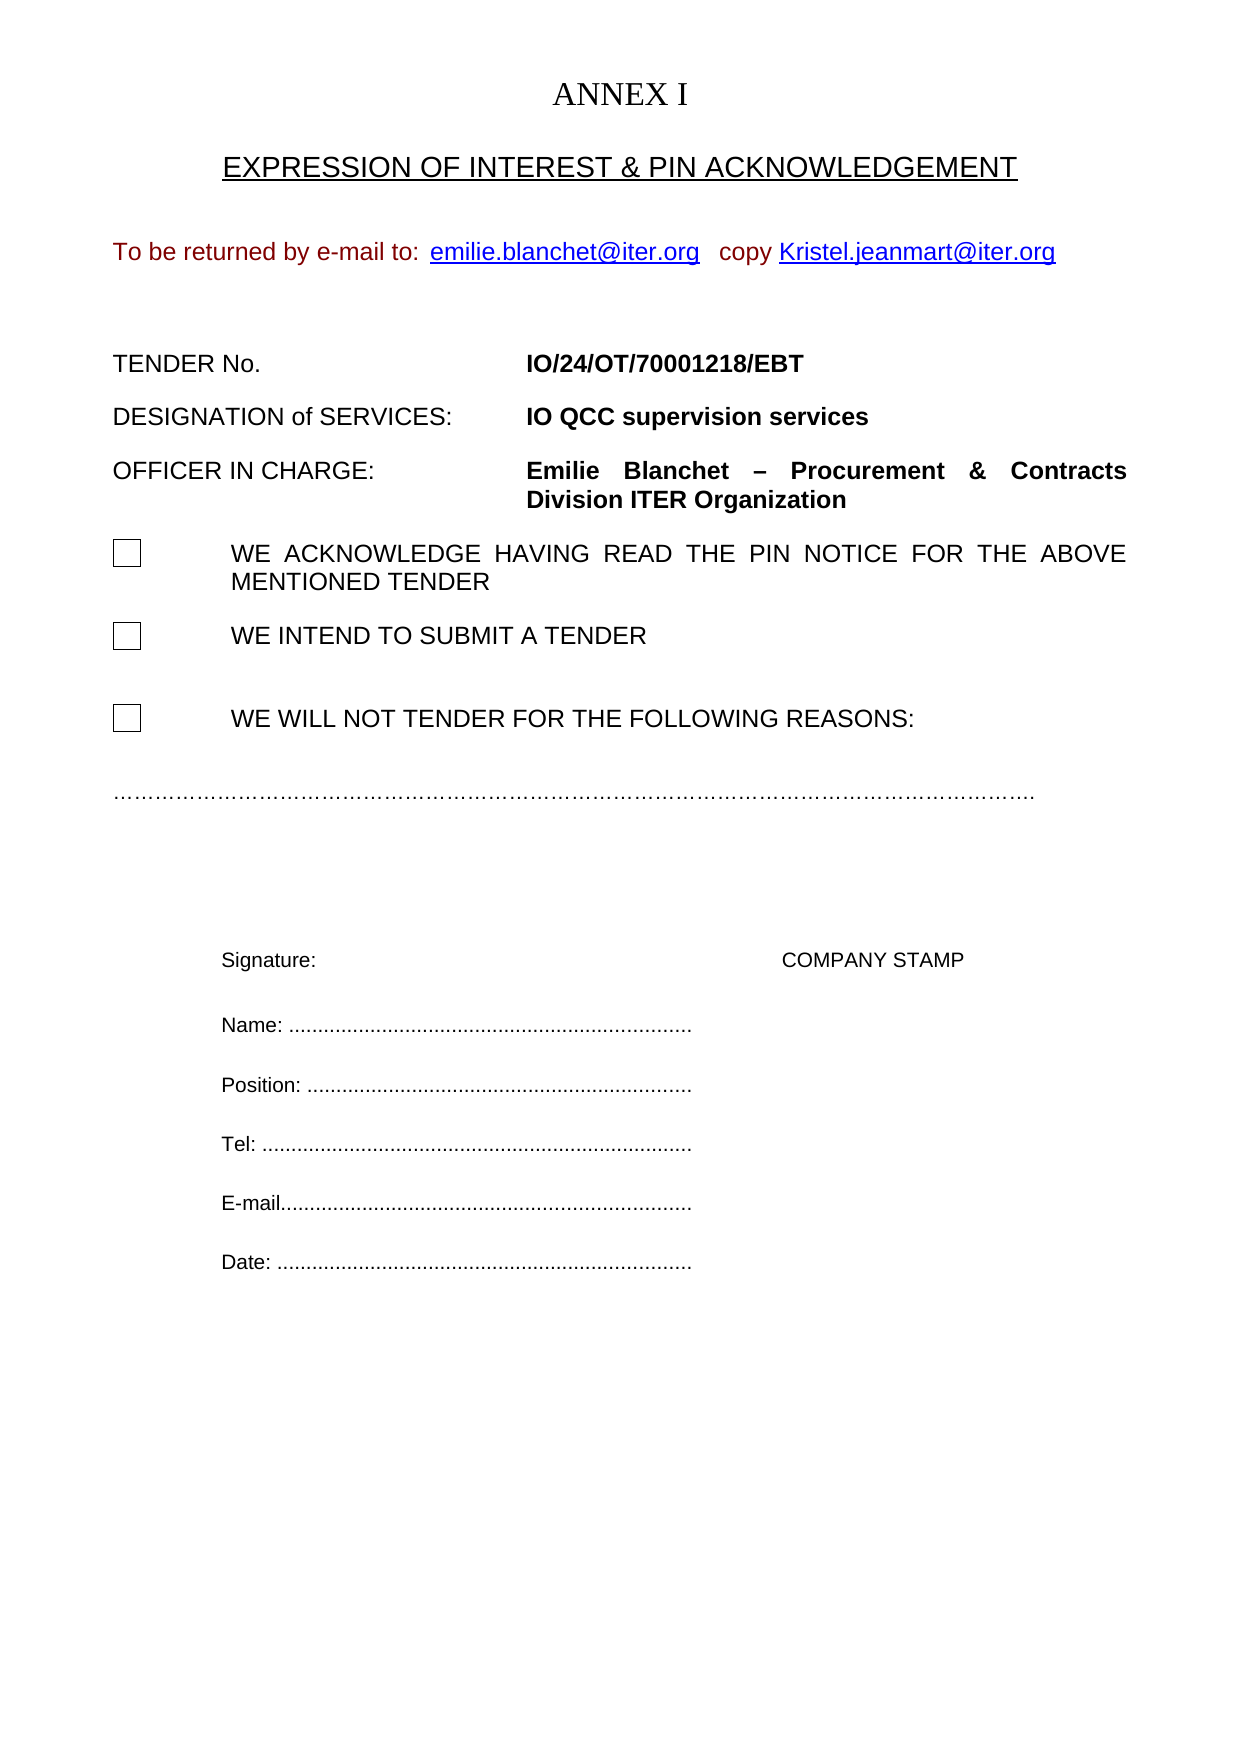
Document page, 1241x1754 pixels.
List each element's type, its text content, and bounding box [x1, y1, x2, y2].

text To be returned by e-mail to: emilie.blanchet@iter.org copy Kristel.jeanmart@iter.org [112, 237, 1128, 266]
table_cell Name: [210, 996, 716, 1055]
table_header COMPANY STAMP [716, 900, 1030, 1291]
table_cell Date: [210, 1232, 716, 1291]
text EXPRESSION OF INTEREST & PIN ACKNOWLEDGEMENT [112, 150, 1128, 183]
text OFFICER IN CHARGE: Emilie Blanchet – Procurement & Contracts Division ITER Organization [112, 456, 1128, 513]
table_header Signature: [210, 900, 716, 996]
text WE ACKNOWLEDGE HAVING READ THE PIN NOTICE FOR THE ABOVE MENTIONED TENDER [112, 538, 1128, 596]
table_cell E-mail [210, 1173, 716, 1232]
text WE WILL NOT TENDER FOR THE FOLLOWING REASONS: [112, 703, 1128, 732]
table_cell Position: [210, 1055, 716, 1114]
table_cell Tel: [210, 1114, 716, 1173]
text ……………………………………………………………………………………………………………………. [112, 780, 1128, 804]
text DESIGNATION of SERVICES: IO QCC supervision services [112, 402, 1128, 431]
text TENDER No. IO/24/OT/70001218/EBT [112, 348, 1128, 377]
text WE INTEND TO SUBMIT A TENDER [112, 621, 1128, 650]
